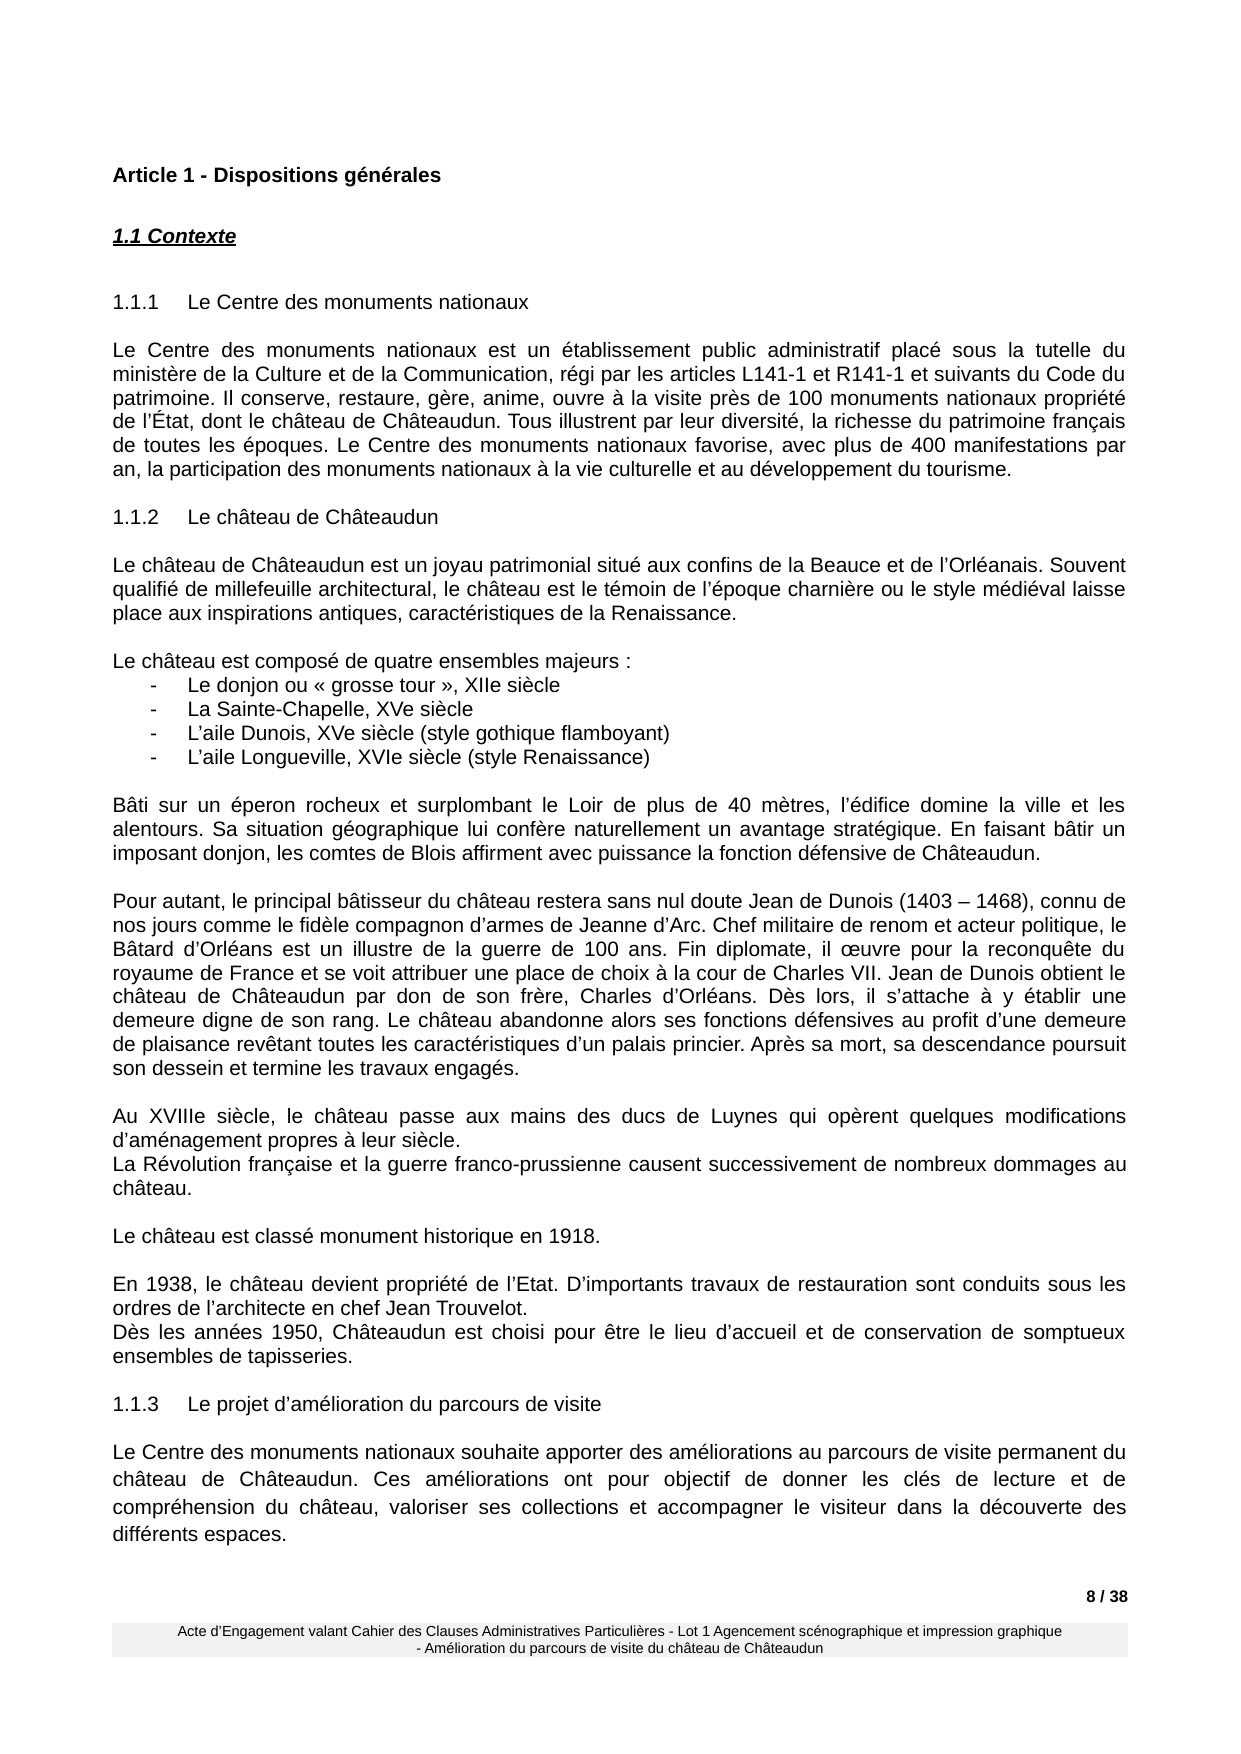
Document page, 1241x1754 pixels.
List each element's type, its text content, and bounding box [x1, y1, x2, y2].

subtitle Article 1 - Dispositions générales [112, 162, 1128, 186]
list Le donjon ou « grosse tour », XIIe siècle [150, 673, 1128, 697]
text Le château de Châteaudun est un joyau patrimonial situé aux confins de la Beauce et de l’Orléanais. Souvent qualifié de millefeuille architectural, le château est le témoin de l’époque charnière ou le style médiéval laisse place aux inspirations antiques, caractéristiques de la Renaissance. [112, 553, 1128, 625]
text Bâti sur un éperon rocheux et surplombant le Loir de plus de 40 mètres, l’édifice domine la ville et les alentours. Sa situation géographique lui confère naturellement un avantage stratégique. En faisant bâtir un imposant donjon, les comtes de Blois affirment avec puissance la fonction défensive de Châteaudun. [112, 793, 1128, 864]
text Dès les années 1950, Châteaudun est choisi pour être le lieu d’accueil et de conservation de somptueux ensembles de tapisseries. [112, 1320, 1128, 1368]
text Le château est composé de quatre ensembles majeurs : [112, 649, 1128, 673]
list Le Centre des monuments nationaux [112, 289, 1128, 313]
subtitle 1.1 Contexte [112, 223, 1128, 247]
list L’aile Longueville, XVIe siècle (style Renaissance) [150, 745, 1128, 769]
text En 1938, le château devient propriété de l’Etat. D’importants travaux de restauration sont conduits sous les ordres de l’architecte en chef Jean Trouvelot. [112, 1272, 1128, 1320]
text Au XVIIIe siècle, le château passe aux mains des ducs de Luynes qui opèrent quelques modifications d’aménagement propres à leur siècle. [112, 1104, 1128, 1152]
list Le château de Châteaudun [112, 505, 1128, 529]
list L’aile Dunois, XVe siècle (style gothique flamboyant) [150, 721, 1128, 745]
list Le projet d’amélioration du parcours de visite [112, 1392, 1128, 1416]
list La Sainte-Chapelle, XVe siècle [150, 697, 1128, 721]
text La Révolution française et la guerre franco-prussienne causent successivement de nombreux dommages au château. [112, 1152, 1128, 1200]
text Pour autant, le principal bâtisseur du château restera sans nul doute Jean de Dunois (1403 – 1468), connu de nos jours comme le fidèle compagnon d’armes de Jeanne d’Arc. Chef militaire de renom et acteur politique, le Bâtard d’Orléans est un illustre de la guerre de 100 ans. Fin diplomate, il œuvre pour la reconquête du royaume de France et se voit attribuer une place de choix à la cour de Charles VII. Jean de Dunois obtient le château de Châteaudun par don de son frère, Charles d’Orléans. Dès lors, il s’attache à y établir une demeure digne de son rang. Le château abandonne alors ses fonctions défensives au profit d’une demeure de plaisance revêtant toutes les caractéristiques d’un palais princier. Après sa mort, sa descendance poursuit son dessein et termine les travaux engagés. [112, 888, 1128, 1080]
text Le Centre des monuments nationaux souhaite apporter des améliorations au parcours de visite permanent du château de Châteaudun. Ces améliorations ont pour objectif de donner les clés de lecture et de compréhension du château, valoriser ses collections et accompagner le visiteur dans la découverte des différents espaces. [112, 1439, 1128, 1546]
text Le château est classé monument historique en 1918. [112, 1224, 1128, 1248]
text Le Centre des monuments nationaux est un établissement public administratif placé sous la tutelle du ministère de la Culture et de la Communication, régi par les articles L141-1 et R141-1 et suivants du Code du patrimoine. Il conserve, restaure, gère, anime, ouvre à la visite près de 100 monuments nationaux propriété de l’État, dont le château de Châteaudun. Tous illustrent par leur diversité, la richesse du patrimoine français de toutes les époques. Le Centre des monuments nationaux favorise, avec plus de 400 manifestations par an, la participation des monuments nationaux à la vie culturelle et au développement du tourisme. [112, 337, 1128, 481]
